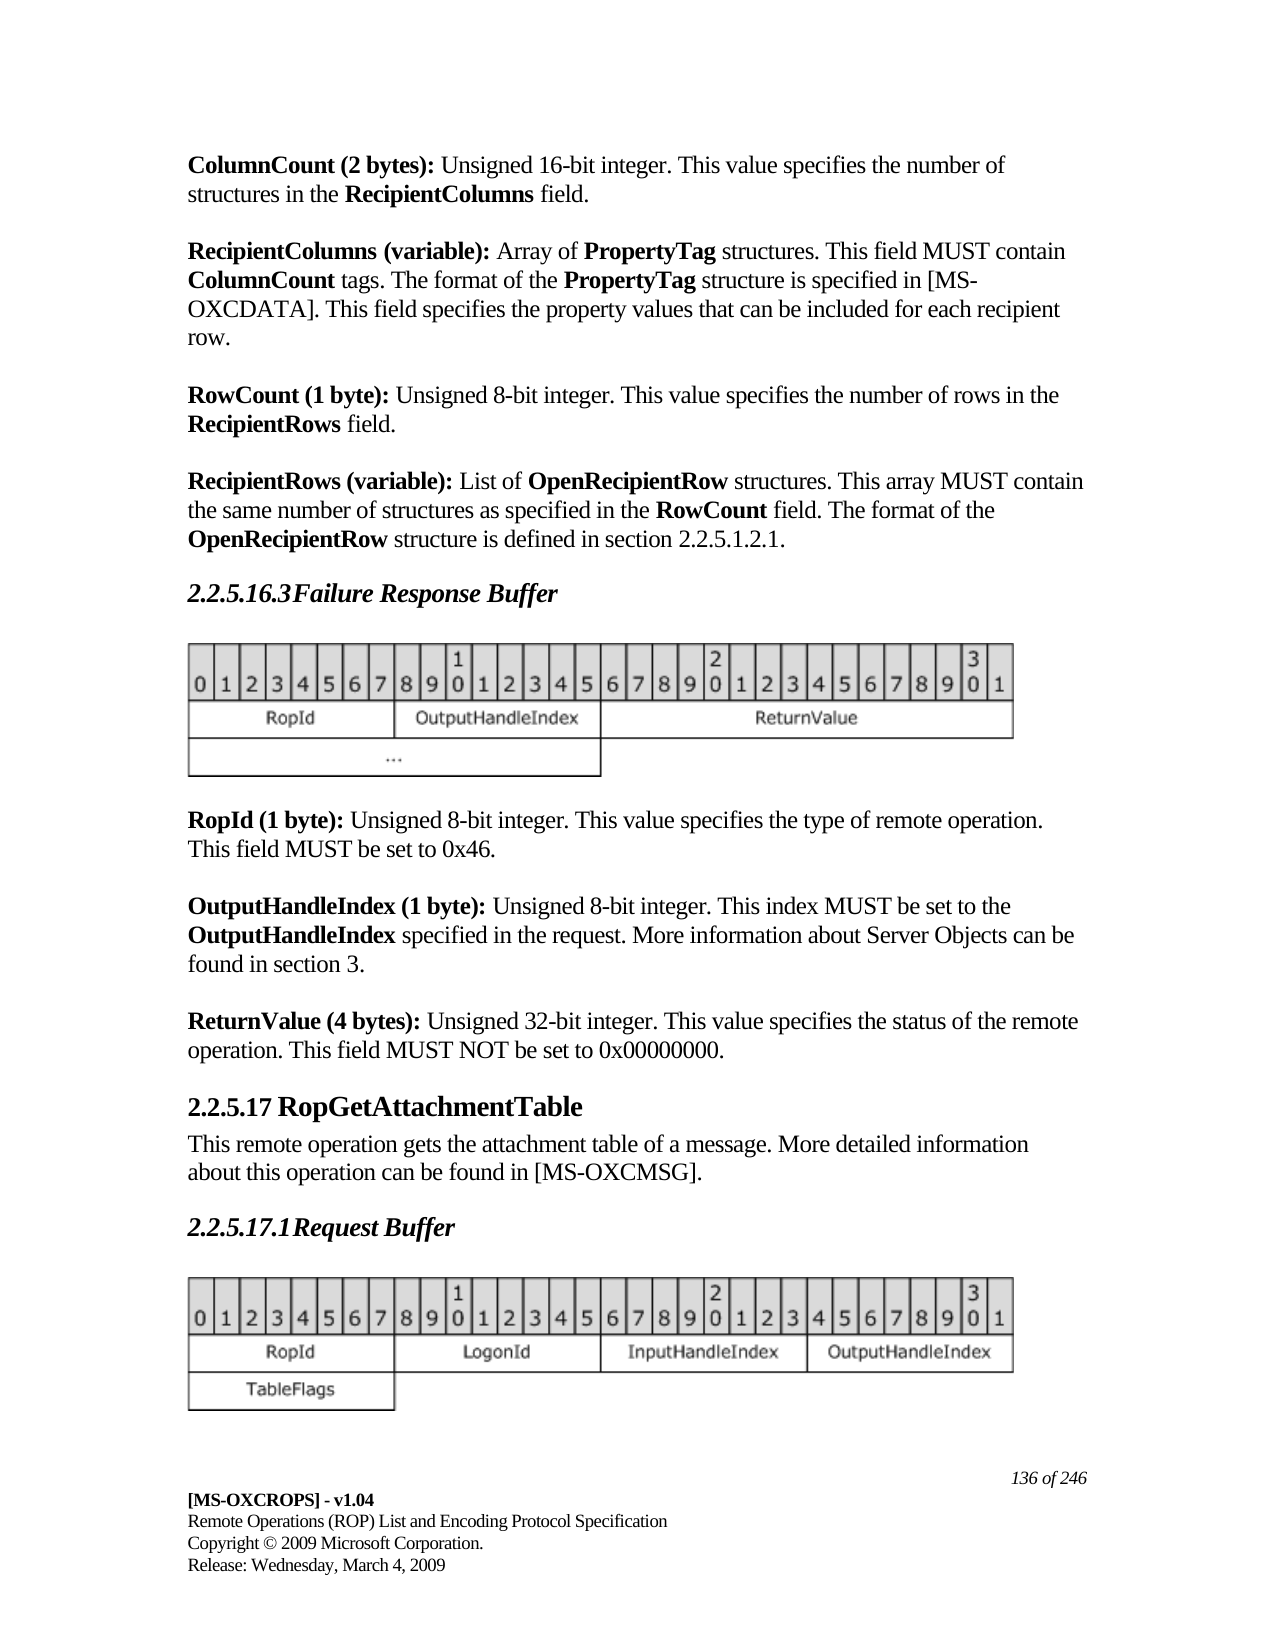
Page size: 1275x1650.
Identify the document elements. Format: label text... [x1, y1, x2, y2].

picture [187, 643, 1014, 777]
subtitle Failure Response Buffer [187, 577, 1087, 609]
text RowCount (1 byte): Unsigned 8-bit integer. This value specifies the number of rows in the RecipientRows field. [187, 380, 1087, 437]
text This remote operation gets the attachment table of a message. More detailed information about this operation can be found in [MS-OXCMSG]. [187, 1129, 1087, 1186]
subtitle Request Buffer [187, 1211, 1087, 1242]
text RecipientRows (variable): List of OpenRecipientRow structures. This array MUST contain the same number of structures as specified in the RowCount field. The format of the OpenRecipientRow structure is defined in section 2.2.5.1.2.1. [187, 466, 1087, 552]
picture [187, 1277, 1014, 1411]
text ReturnValue (4 bytes): Unsigned 32-bit integer. This value specifies the status of the remote operation. This field MUST NOT be set to 0x00000000. [187, 1006, 1087, 1064]
text ColumnCount (2 bytes): Unsigned 16-bit integer. This value specifies the number of structures in the RecipientColumns field. [187, 150, 1087, 207]
text OutputHandleIndex (1 byte): Unsigned 8-bit integer. This index MUST be set to the OutputHandleIndex specified in the request. More information about Server Objects can be found in section 3. [187, 891, 1087, 978]
text RopId (1 byte): Unsigned 8-bit integer. This value specifies the type of remote operation. This field MUST be set to 0x46. [187, 805, 1087, 863]
text RecipientColumns (variable): Array of PropertyTag structures. This field MUST contain ColumnCount tags. The format of the PropertyTag structure is specified in [MS-OXCDATA]. This field specifies the property values that can be included for each recipient row. [187, 236, 1087, 351]
subtitle RopGetAttachmentTable [187, 1089, 1087, 1122]
